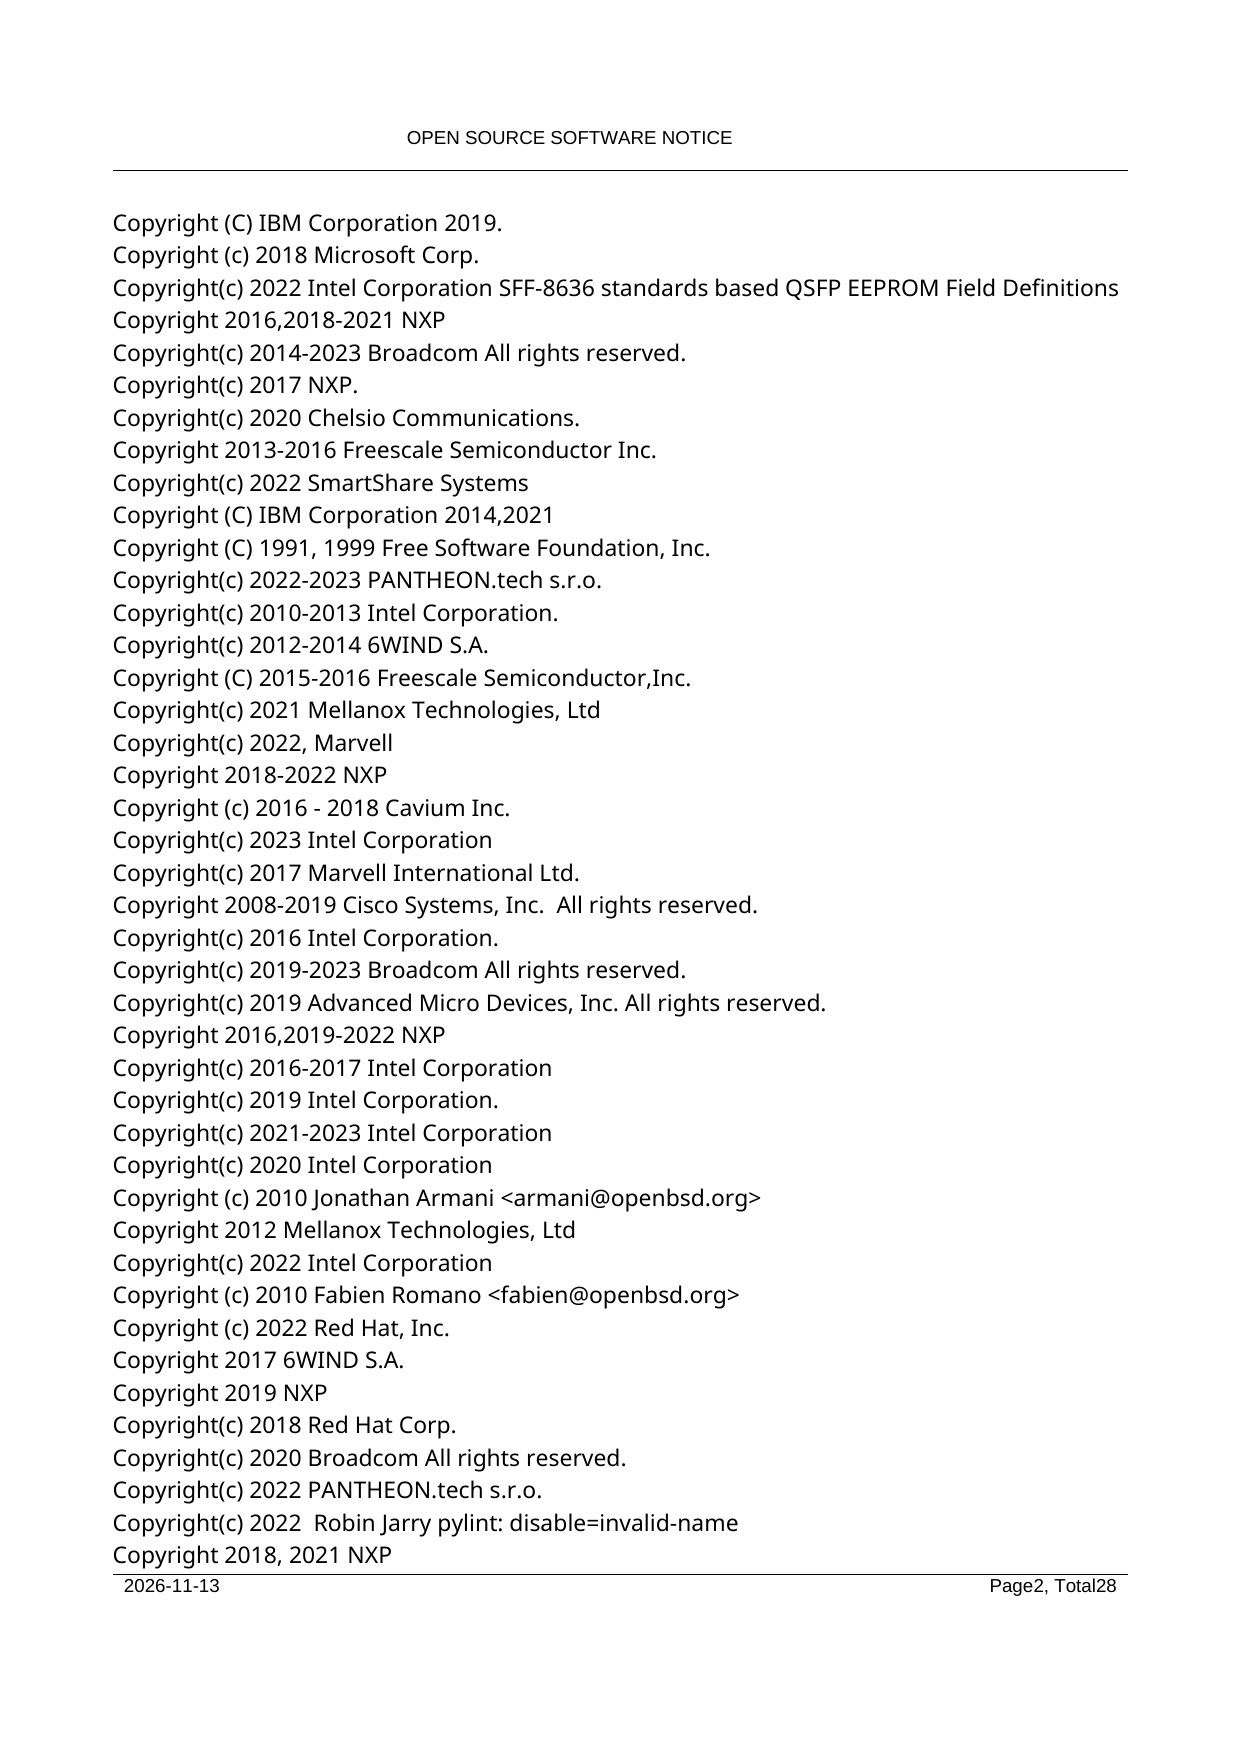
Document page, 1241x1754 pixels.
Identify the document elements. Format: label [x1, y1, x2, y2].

text [112, 206, 1128, 1571]
